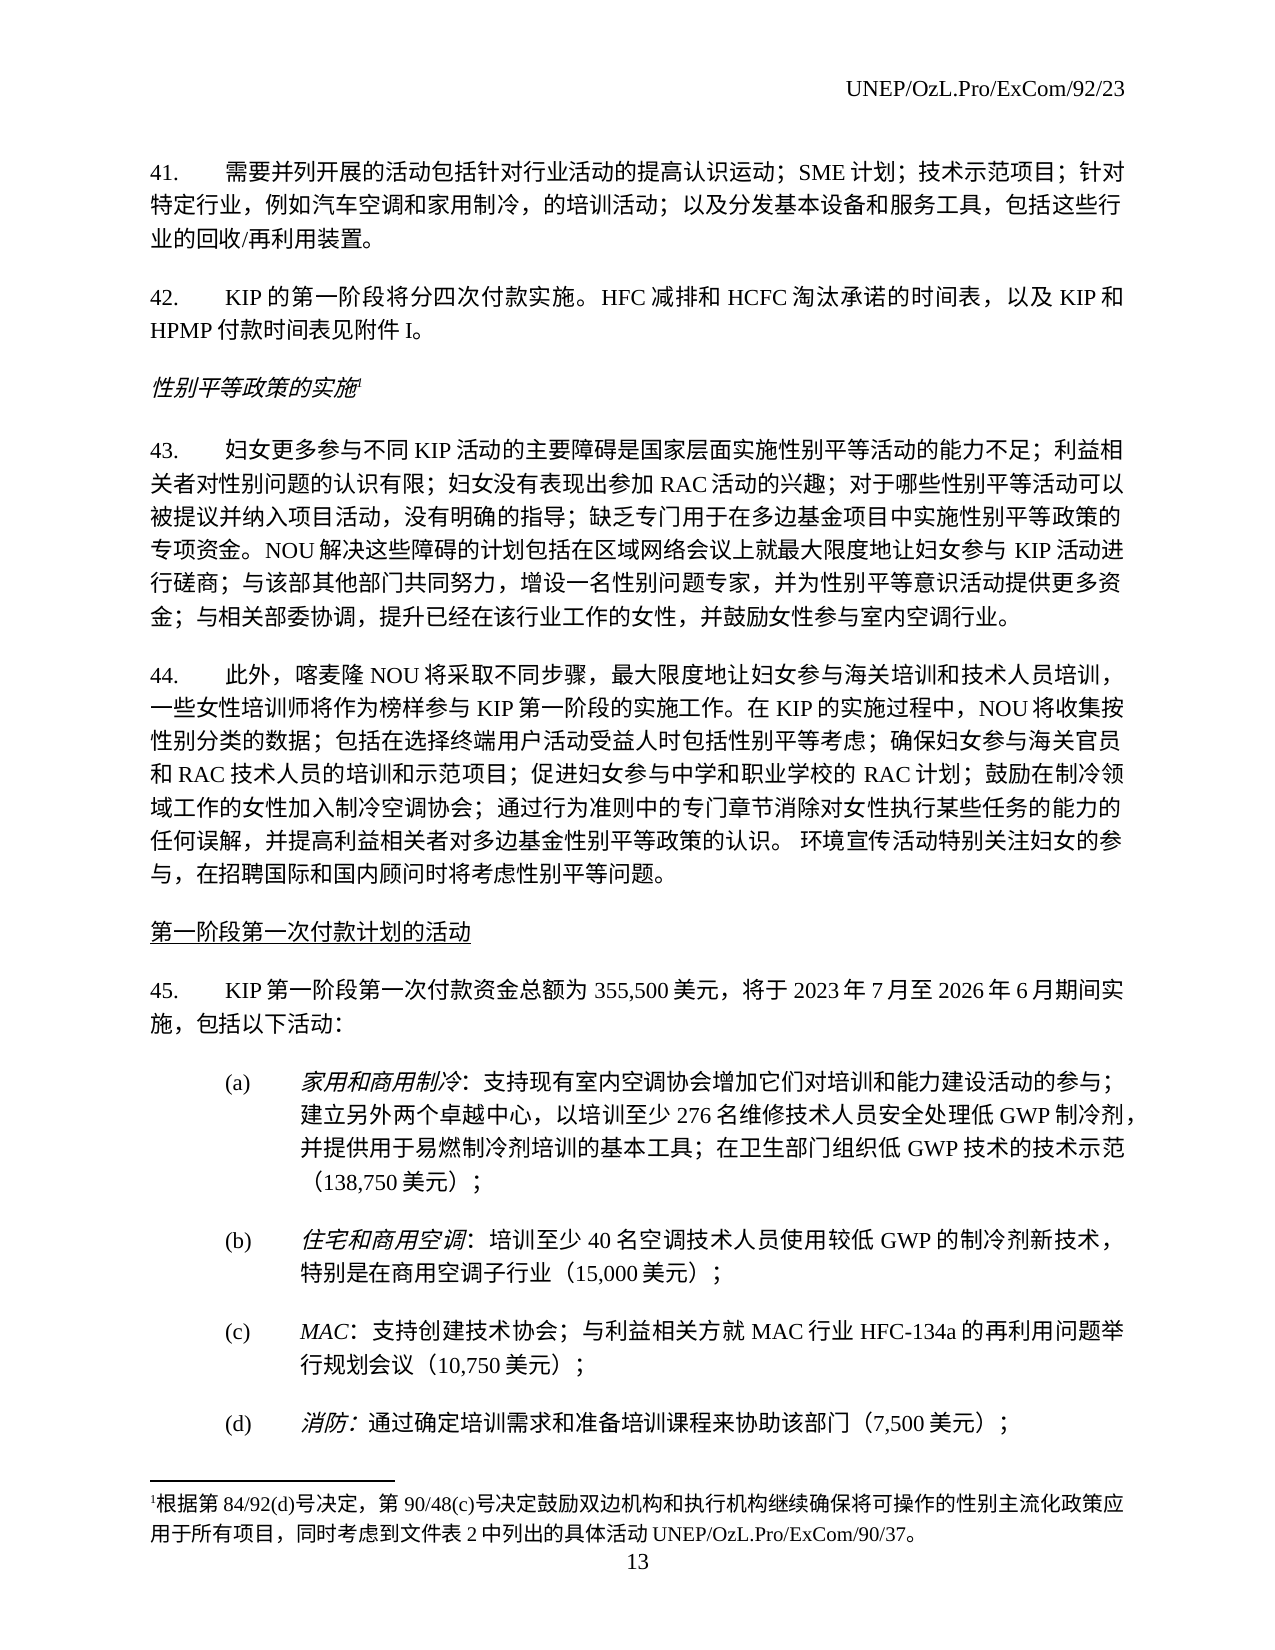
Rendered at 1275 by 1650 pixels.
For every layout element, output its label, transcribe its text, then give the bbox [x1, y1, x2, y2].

subtitle 家用和商用制冷：支持现有室内空调协会增加它们对培训和能力建设活动的参与；建立另外两个卓越中心，以培训至少276名维修技术人员安全处理低GWP制冷剂，并提供用于易燃制冷剂培训的基本工具；在卫生部门组织低GWP技术的技术示范（138,750美元）； [225, 1064, 1125, 1197]
subtitle 此外，喀麦隆NOU将采取不同步骤，最大限度地让妇女参与海关培训和技术人员培训，一些女性培训师将作为榜样参与KIP第一阶段的实施工作。在KIP的实施过程中，NOU将收集按性别分类的数据；包括在选择终端用户活动受益人时包括性别平等考虑；确保妇女参与海关官员和RAC技术人员的培训和示范项目；促进妇女参与中学和职业学校的RAC计划；鼓励在制冷领域工作的女性加入制冷空调协会；通过行为准则中的专门章节消除对女性执行某些任务的能力的任何误解，并提高利益相关者对多边基金性别平等政策的认识。 环境宣传活动特别关注妇女的参与，在招聘国际和国内顾问时将考虑性别平等问题。 [150, 657, 1125, 889]
subtitle KIP第一阶段第一次付款资金总额为355,500美元，将于2023年7月至2026年6月期间实施，包括以下活动： [150, 972, 1125, 1039]
subtitle 第一阶段第一次付款计划的活动 [150, 914, 1125, 947]
subtitle 妇女更多参与不同KIP活动的主要障碍是国家层面实施性别平等活动的能力不足；利益相关者对性别问题的认识有限；妇女没有表现出参加RAC活动的兴趣；对于哪些性别平等活动可以被提议并纳入项目活动，没有明确的指导；缺乏专门用于在多边基金项目中实施性别平等政策的专项资金。NOU解决这些障碍的计划包括在区域网络会议上就最大限度地让妇女参与KIP活动进行磋商；与该部其他部门共同努力，增设一名性别问题专家，并为性别平等意识活动提供更多资金；与相关部委协调，提升已经在该行业工作的女性，并鼓励女性参与室内空调行业。 [150, 432, 1125, 632]
subtitle MAC：支持创建技术协会；与利益相关方就MAC行业HFC-134a的再利用问题举行规划会议（10,750美元）； [225, 1313, 1125, 1380]
subtitle 住宅和商用空调：培训至少40名空调技术人员使用较低GWP的制冷剂新技术，特别是在商用空调子行业（15,000美元）； [225, 1222, 1125, 1288]
text 性别平等政策的实施 [150, 370, 1125, 403]
subtitle 消防：通过确定培训需求和准备培训课程来协助该部门（7,500美元）； [225, 1405, 1125, 1438]
subtitle KIP的第一阶段将分四次付款实施。HFC减排和HCFC淘汰承诺的时间表，以及KIP和HPMP付款时间表见附件I。 [150, 279, 1125, 345]
subtitle 需要并列开展的活动包括针对行业活动的提高认识运动；SME计划；技术示范项目；针对特定行业，例如汽车空调和家用制冷，的培训活动；以及分发基本设备和服务工具，包括这些行业的回收/再利用装置。 [150, 154, 1125, 254]
